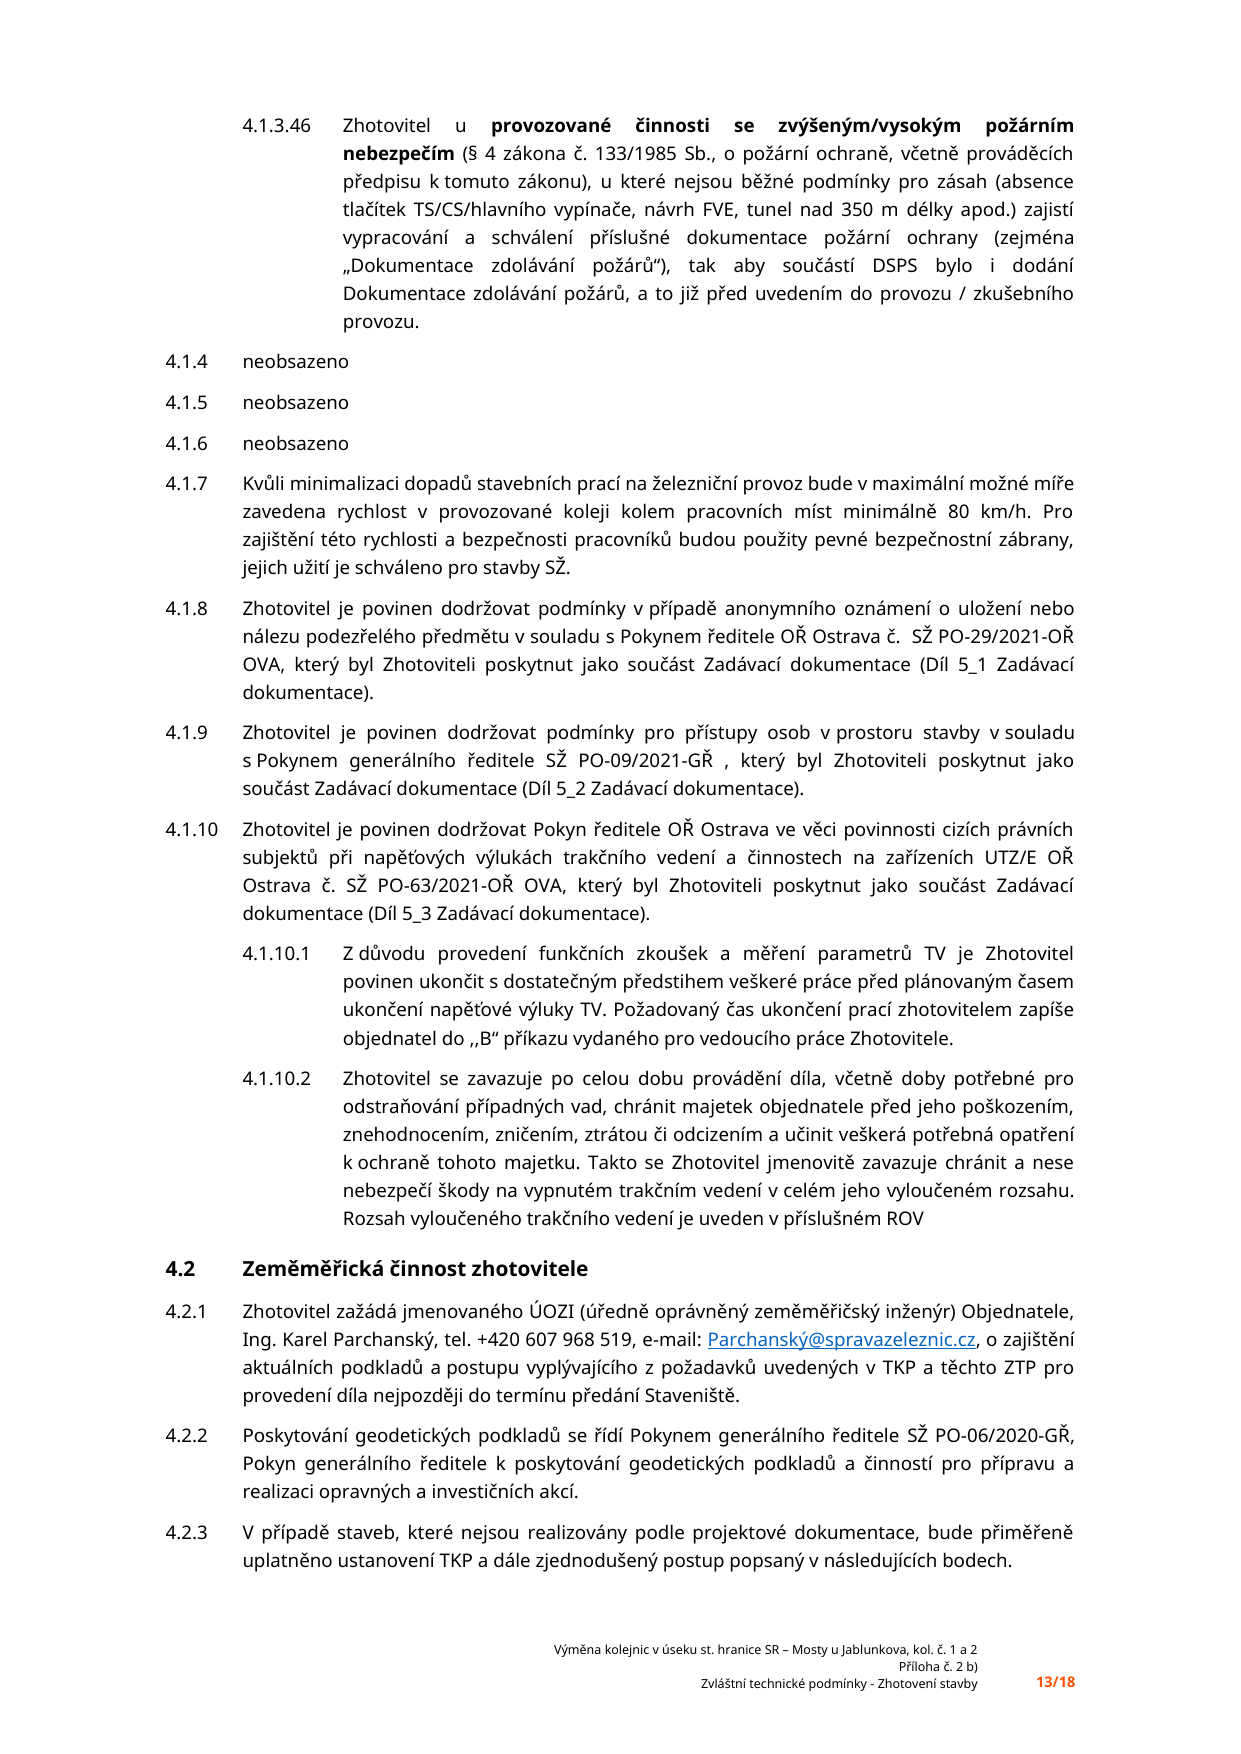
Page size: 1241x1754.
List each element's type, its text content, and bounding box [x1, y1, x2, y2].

text Zhotovitel je povinen dodržovat Pokyn ředitele OŘ Ostrava ve věci povinnosti cizích právních subjektů při napěťových výlukách trakčního vedení a činnostech na zařízeních UTZ/E OŘ Ostrava č. SŽ PO-63/2021-OŘ OVA, který byl Zhotoviteli poskytnut jako součást Zadávací dokumentace (Díl 5_3 Zadávací dokumentace). [165, 816, 1075, 926]
text Zeměměřická činnost zhotovitele [165, 1254, 1075, 1283]
text Kvůli minimalizaci dopadů stavebních prací na železniční provoz bude v maximální možné míře zavedena rychlost v provozované koleji kolem pracovních míst minimálně 80 km/h. Pro zajištění této rychlosti a bezpečnosti pracovníků budou použity pevné bezpečnostní zábrany, jejich užití je schváleno pro stavby SŽ. [165, 470, 1075, 580]
text neobsazeno [165, 389, 1075, 415]
text Zhotovitel je povinen dodržovat podmínky pro přístupy osob v prostoru stavby v souladu s Pokynem generálního ředitele SŽ PO-09/2021-GŘ , který byl Zhotoviteli poskytnut jako součást Zadávací dokumentace (Díl 5_2 Zadávací dokumentace). [165, 719, 1075, 801]
text neobsazeno [165, 349, 1075, 374]
text Poskytování geodetických podkladů se řídí Pokynem generálního ředitele SŽ PO-06/2020-GŘ, Pokyn generálního ředitele k poskytování geodetických podkladů a činností pro přípravu a realizaci opravných a investičních akcí. [165, 1423, 1075, 1504]
text Zhotovitel u provozované činnosti se zvýšeným/vysokým požárním nebezpečím (§ 4 zákona č. 133/1985 Sb., o požární ochraně, včetně prováděcích předpisu k tomuto zákonu), u které nejsou běžné podmínky pro zásah (absence tlačítek TS/CS/hlavního vypínače, návrh FVE, tunel nad 350 m délky apod.) zajistí vypracování a schválení příslušné dokumentace požární ochrany (zejména „Dokumentace zdolávání požárů“), tak aby součástí DSPS bylo i dodání Dokumentace zdolávání požárů, a to již před uvedením do provozu / zkušebního provozu. [242, 112, 1075, 334]
text Zhotovitel se zavazuje po celou dobu provádění díla, včetně doby potřebné pro odstraňování případných vad, chránit majetek objednatele před jeho poškozením, znehodnocením, zničením, ztrátou či odcizením a učinit veškerá potřebná opatření k ochraně tohoto majetku. Takto se Zhotovitel jmenovitě zavazuje chránit a nese nebezpečí škody na vypnutém trakčním vedení v celém jeho vyloučeném rozsahu. Rozsah vyloučeného trakčního vedení je uveden v příslušném ROV [242, 1065, 1075, 1231]
text Zhotovitel je povinen dodržovat podmínky v případě anonymního oznámení o uložení nebo nálezu podezřelého předmětu v souladu s Pokynem ředitele OŘ Ostrava č. SŽ PO-29/2021-OŘ OVA, který byl Zhotoviteli poskytnut jako součást Zadávací dokumentace (Díl 5_1 Zadávací dokumentace). [165, 595, 1075, 704]
text Zhotovitel zažádá jmenovaného ÚOZI (úředně oprávněný zeměměřičský inženýr) Objednatele, Ing. Karel Parchanský, tel. +420 607 968 519, e-mail: Parchanský@spravazeleznic.cz, o zajištění aktuálních podkladů a postupu vyplývajícího z požadavků uvedených v TKP a těchto ZTP pro provedení díla nejpozději do termínu předání Staveniště. [165, 1298, 1075, 1408]
text neobsazeno [165, 430, 1075, 455]
text Z důvodu provedení funkčních zkoušek a měření parametrů TV je Zhotovitel povinen ukončit s dostatečným předstihem veškeré práce před plánovaným časem ukončení napěťové výluky TV. Požadovaný čas ukončení prací zhotovitelem zapíše objednatel do ,,B“ příkazu vydaného pro vedoucího práce Zhotovitele. [242, 941, 1075, 1050]
text V případě staveb, které nejsou realizovány podle projektové dokumentace, bude přiměřeně uplatněno ustanovení TKP a dále zjednodušený postup popsaný v následujících bodech. [165, 1519, 1075, 1573]
